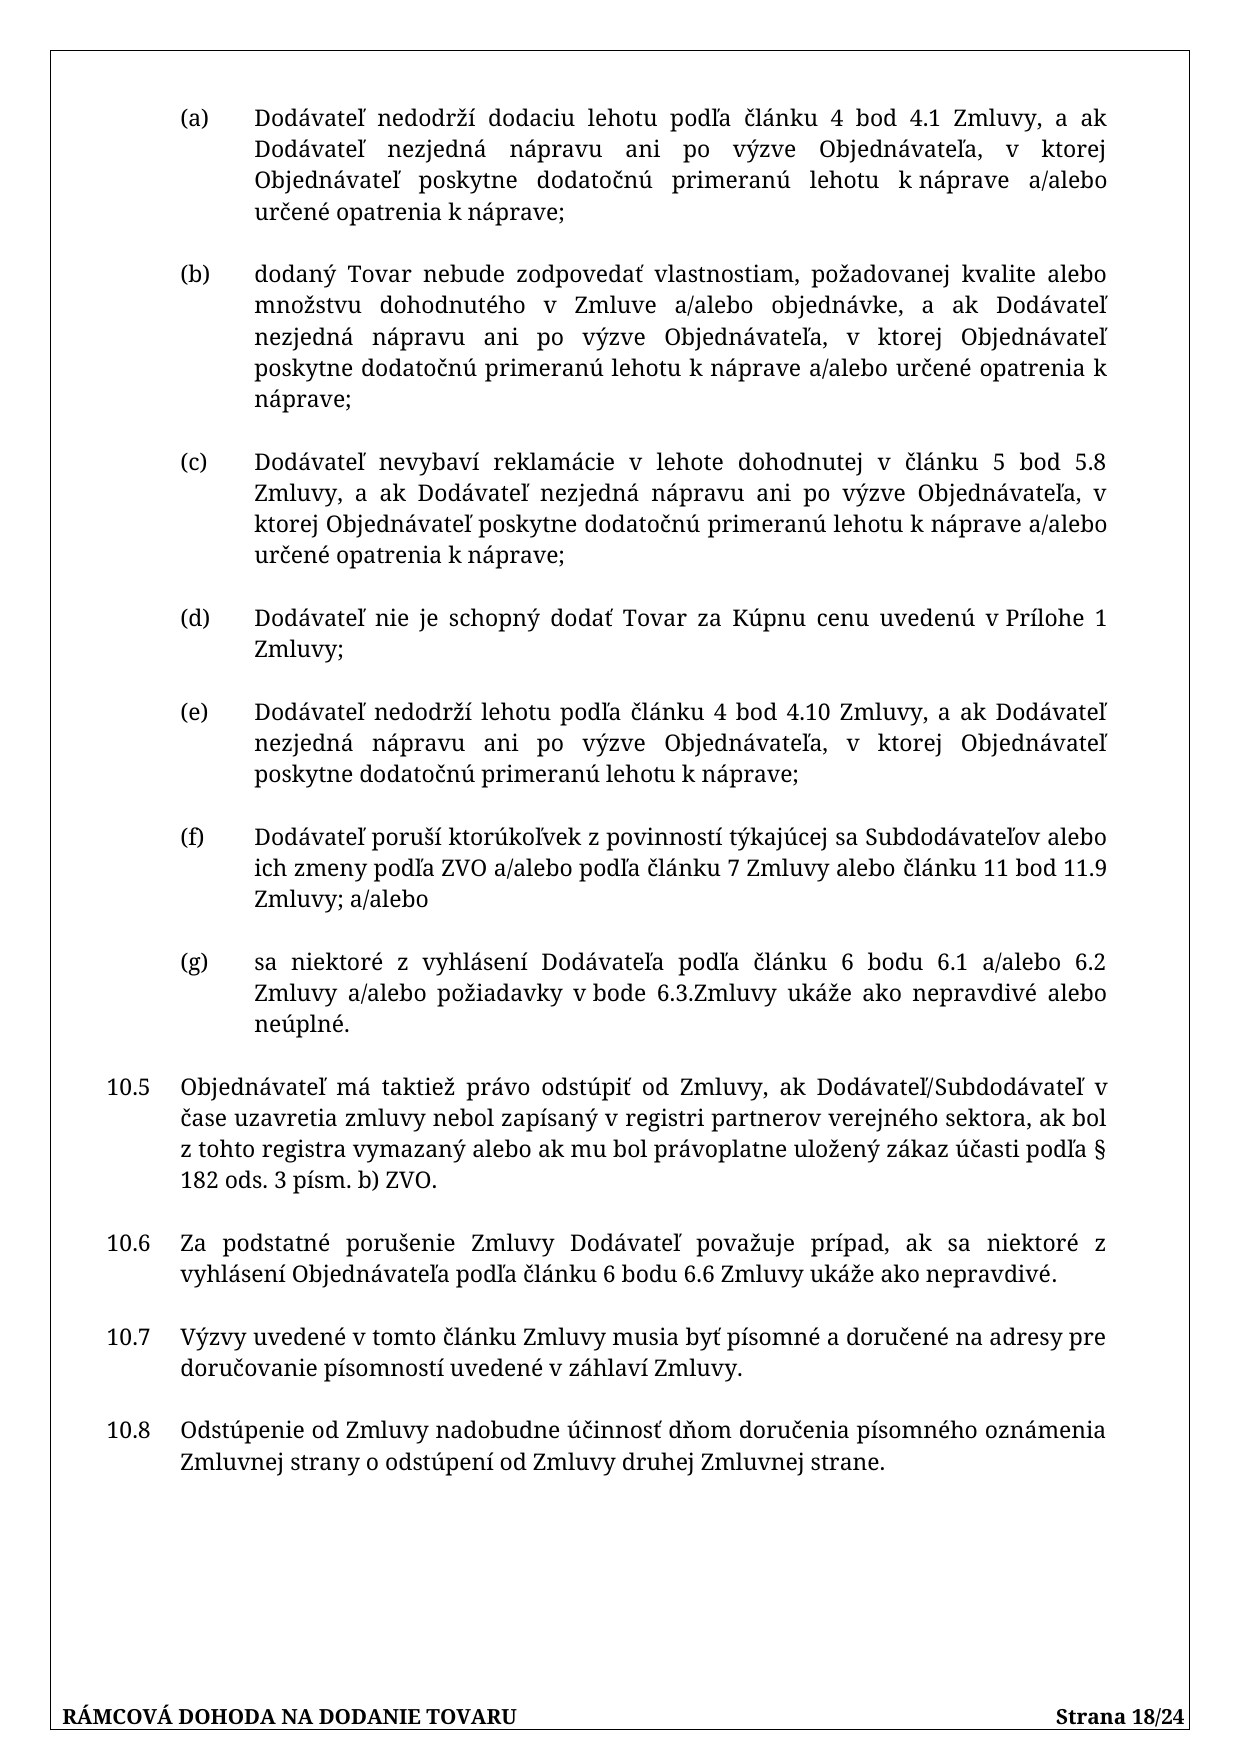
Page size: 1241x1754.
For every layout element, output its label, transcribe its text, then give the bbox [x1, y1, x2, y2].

list Za podstatné porušenie Zmluvy Dodávateľ považuje prípad, ak sa niektoré z vyhlásení Objednávateľa podľa článku 6 bodu 6.6 Zmluvy ukáže ako nepravdivé. [106, 1227, 1108, 1289]
list Objednávateľ má taktiež právo odstúpiť od Zmluvy, ak Dodávateľ/Subdodávateľ v čase uzavretia zmluvy nebol zapísaný v registri partnerov verejného sektora, ak bol z tohto registra vymazaný alebo ak mu bol právoplatne uložený zákaz účasti podľa § 182 ods. 3 písm. b) ZVO. [106, 1071, 1108, 1196]
list Dodávateľ nedodrží dodaciu lehotu podľa článku 4 bod 4.1 Zmluvy, a ak Dodávateľ nezjedná nápravu ani po výzve Objednávateľa, v ktorej Objednávateľ poskytne dodatočnú primeranú lehotu k náprave a/alebo určené opatrenia k náprave; [180, 102, 1108, 227]
list dodaný Tovar nebude zodpovedať vlastnostiam, požadovanej kvalite alebo množstvu dohodnutého v Zmluve a/alebo objednávke, a ak Dodávateľ nezjedná nápravu ani po výzve Objednávateľa, v ktorej Objednávateľ poskytne dodatočnú primeranú lehotu k náprave a/alebo určené opatrenia k náprave; [180, 258, 1108, 414]
list sa niektoré z vyhlásení Dodávateľa podľa článku 6 bodu 6.1 a/alebo 6.2 Zmluvy a/alebo požiadavky v bode 6.3.Zmluvy ukáže ako nepravdivé alebo neúplné. [180, 946, 1108, 1039]
list Dodávateľ poruší ktorúkoľvek z povinností týkajúcej sa Subdodávateľov alebo ich zmeny podľa ZVO a/alebo podľa článku 7 Zmluvy alebo článku 11 bod 11.9 Zmluvy; a/alebo [180, 821, 1108, 914]
list Dodávateľ nedodrží lehotu podľa článku 4 bod 4.10 Zmluvy, a ak Dodávateľ nezjedná nápravu ani po výzve Objednávateľa, v ktorej Objednávateľ poskytne dodatočnú primeranú lehotu k náprave; [180, 696, 1108, 789]
list Odstúpenie od Zmluvy nadobudne účinnosť dňom doručenia písomného oznámenia Zmluvnej strany o odstúpení od Zmluvy druhej Zmluvnej strane. [106, 1414, 1108, 1477]
list Dodávateľ nie je schopný dodať Tovar za Kúpnu cenu uvedenú v Prílohe 1 Zmluvy; [180, 602, 1108, 664]
list Výzvy uvedené v tomto článku Zmluvy musia byť písomné a doručené na adresy pre doručovanie písomností uvedené v záhlaví Zmluvy. [106, 1321, 1108, 1383]
list Dodávateľ nevybaví reklamácie v lehote dohodnutej v článku 5 bod 5.8 Zmluvy, a ak Dodávateľ nezjedná nápravu ani po výzve Objednávateľa, v ktorej Objednávateľ poskytne dodatočnú primeranú lehotu k náprave a/alebo určené opatrenia k náprave; [180, 446, 1108, 571]
